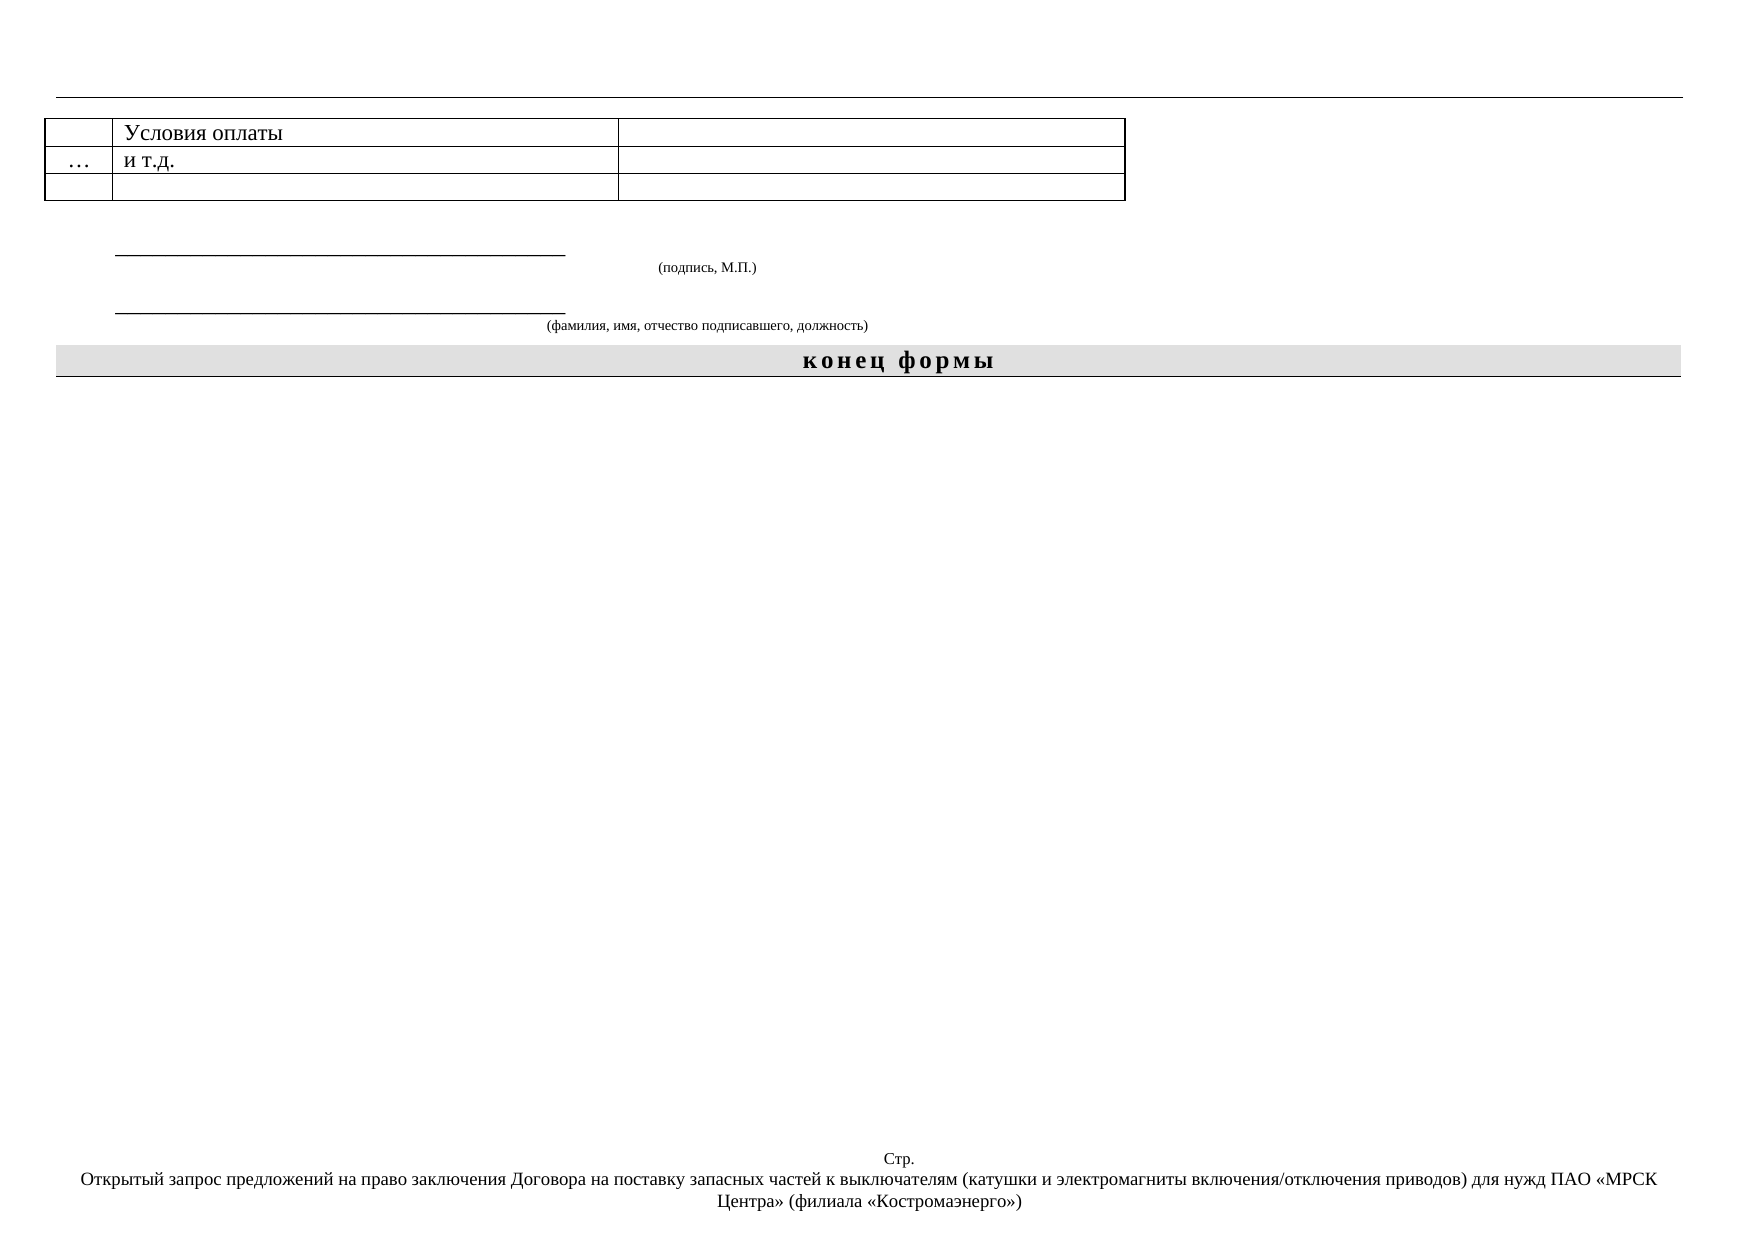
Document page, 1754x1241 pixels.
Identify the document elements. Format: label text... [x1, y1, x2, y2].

table_cell [46, 119, 112, 146]
table_cell [619, 147, 1124, 173]
table_cell и т.д. [113, 147, 618, 173]
table_cell … [46, 147, 112, 173]
text ____________________________________ [56, 288, 1683, 316]
text (подпись, М.П.) [56, 259, 1299, 288]
table_cell [619, 174, 1124, 200]
text конец формы [56, 345, 1681, 376]
text ____________________________________ [56, 230, 1683, 259]
table_cell [46, 174, 112, 200]
table_cell [113, 174, 618, 200]
text (фамилия, имя, отчество подписавшего, должность) [56, 316, 1299, 345]
table_cell Условия оплаты [113, 119, 618, 146]
table_cell [619, 119, 1124, 146]
